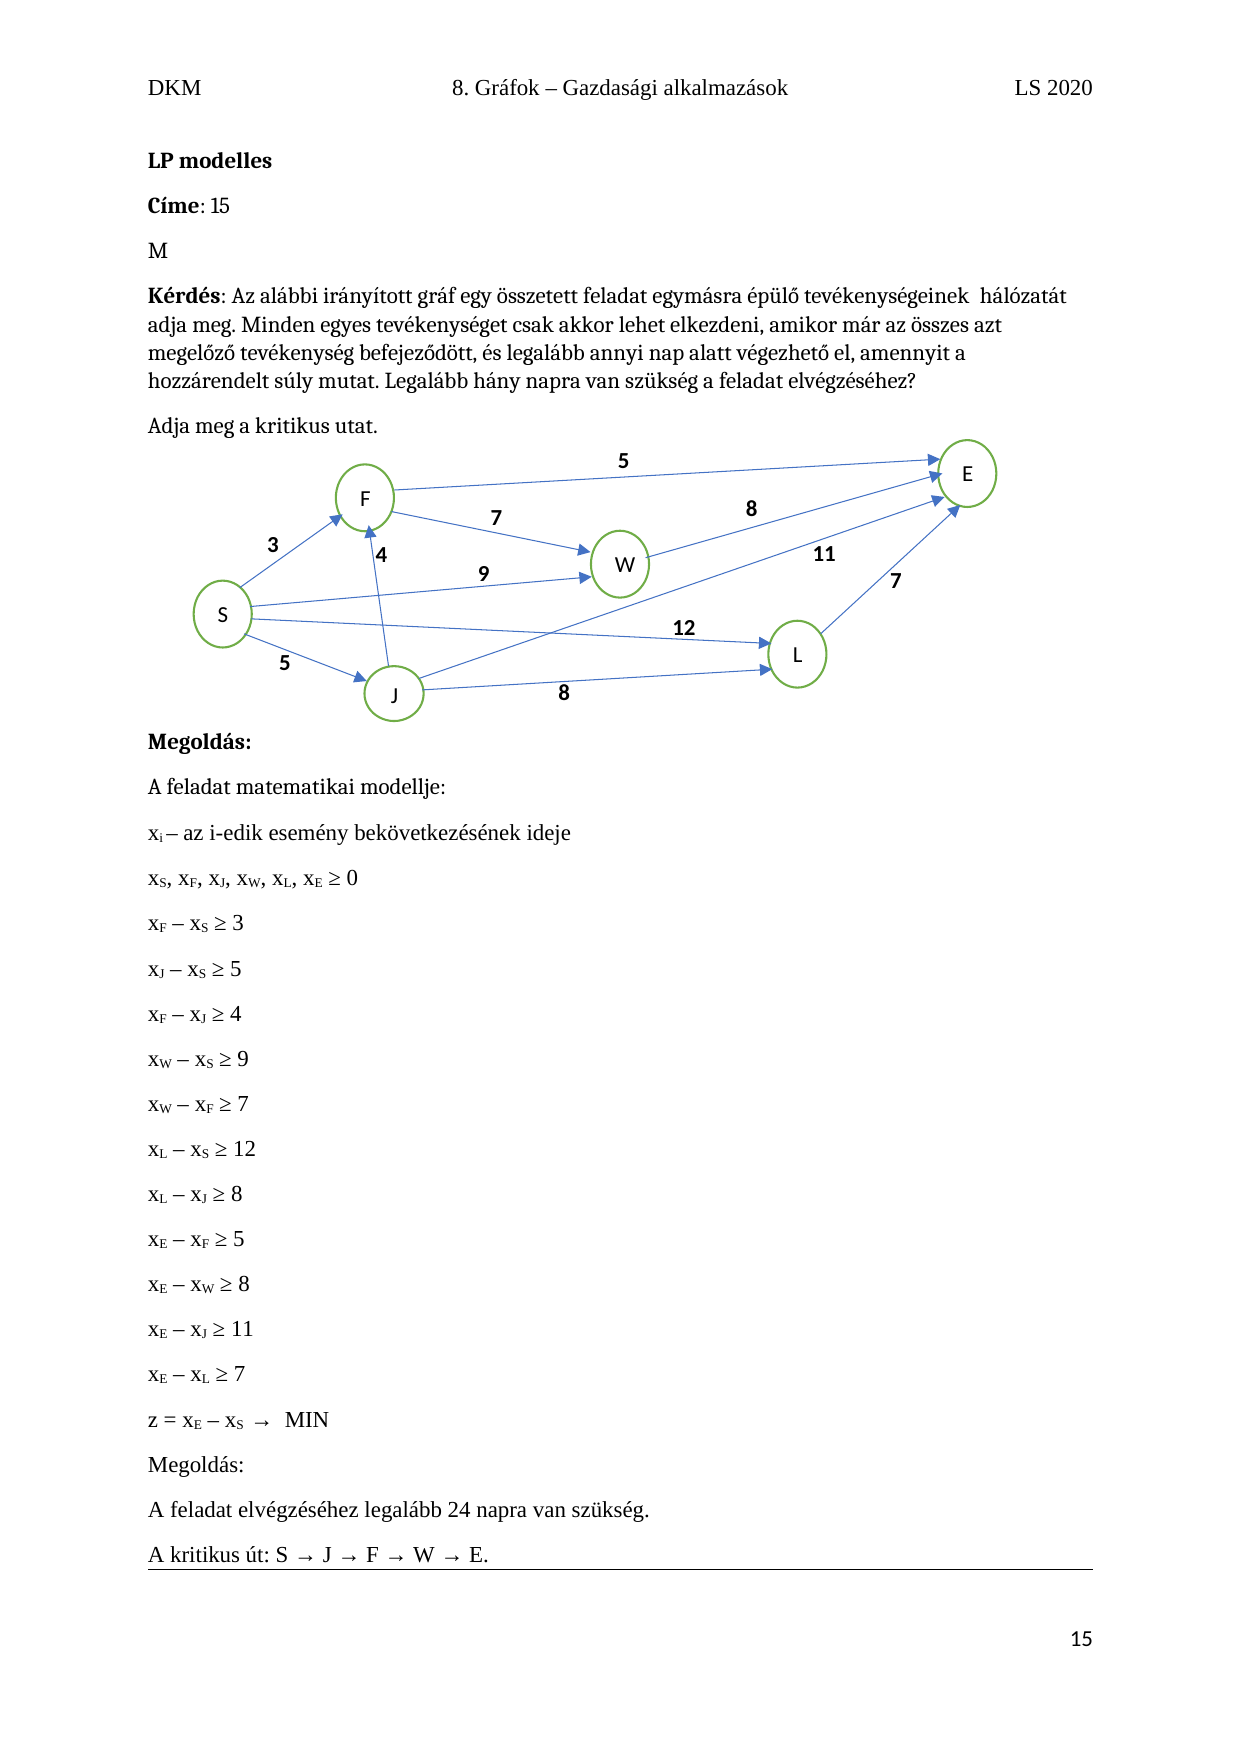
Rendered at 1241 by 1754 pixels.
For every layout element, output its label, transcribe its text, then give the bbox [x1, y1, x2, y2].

text xL – xS ≥ 12 [148, 1135, 1093, 1161]
text Címe: 15 [148, 193, 1093, 219]
text A feladat matematikai modellje: [148, 774, 1093, 801]
text xi – az i-edik esemény bekövetkezésének ideje [148, 819, 1093, 846]
text xW – xS ≥ 9 [148, 1045, 1093, 1071]
text Megoldás: [148, 1451, 1093, 1477]
text xF – xJ ≥ 4 [148, 1000, 1093, 1026]
text z = xE – xS → MIN [148, 1406, 1093, 1432]
text Megoldás: [148, 729, 1093, 755]
text LP modelles [148, 148, 1093, 174]
text xE – xL ≥ 7 [148, 1361, 1093, 1387]
text xW – xF ≥ 7 [148, 1090, 1093, 1116]
text xJ – xS ≥ 5 [148, 954, 1093, 981]
text xE – xW ≥ 8 [148, 1270, 1093, 1297]
text xS, xF, xJ, xW, xL, xE ≥ 0 [148, 864, 1093, 891]
text xL – xJ ≥ 8 [148, 1180, 1093, 1206]
text xE – xF ≥ 5 [148, 1225, 1093, 1252]
text A feladat elvégzéséhez legalább 24 napra van szükség. [148, 1496, 1093, 1522]
text xF – xS ≥ 3 [148, 909, 1093, 936]
text M [148, 238, 1093, 264]
text xE – xJ ≥ 11 [148, 1315, 1093, 1342]
text Adja meg a kritikus utat. [148, 413, 1093, 440]
text A kritikus út: S → J → F → W → E. [148, 1541, 1093, 1569]
text Kérdés: Az alábbi irányított gráf egy összetett feladat egymásra épülő tevékenységeinek hálózatát adja meg. Minden egyes tevékenységet csak akkor lehet elkezdeni, amikor már az összes azt megelőző tevékenység befejeződött, és legalább annyi nap alatt végezhető el, amennyit a hozzárendelt súly mutat. Legalább hány napra van szükség a feladat elvégzéséhez? [148, 283, 1093, 394]
